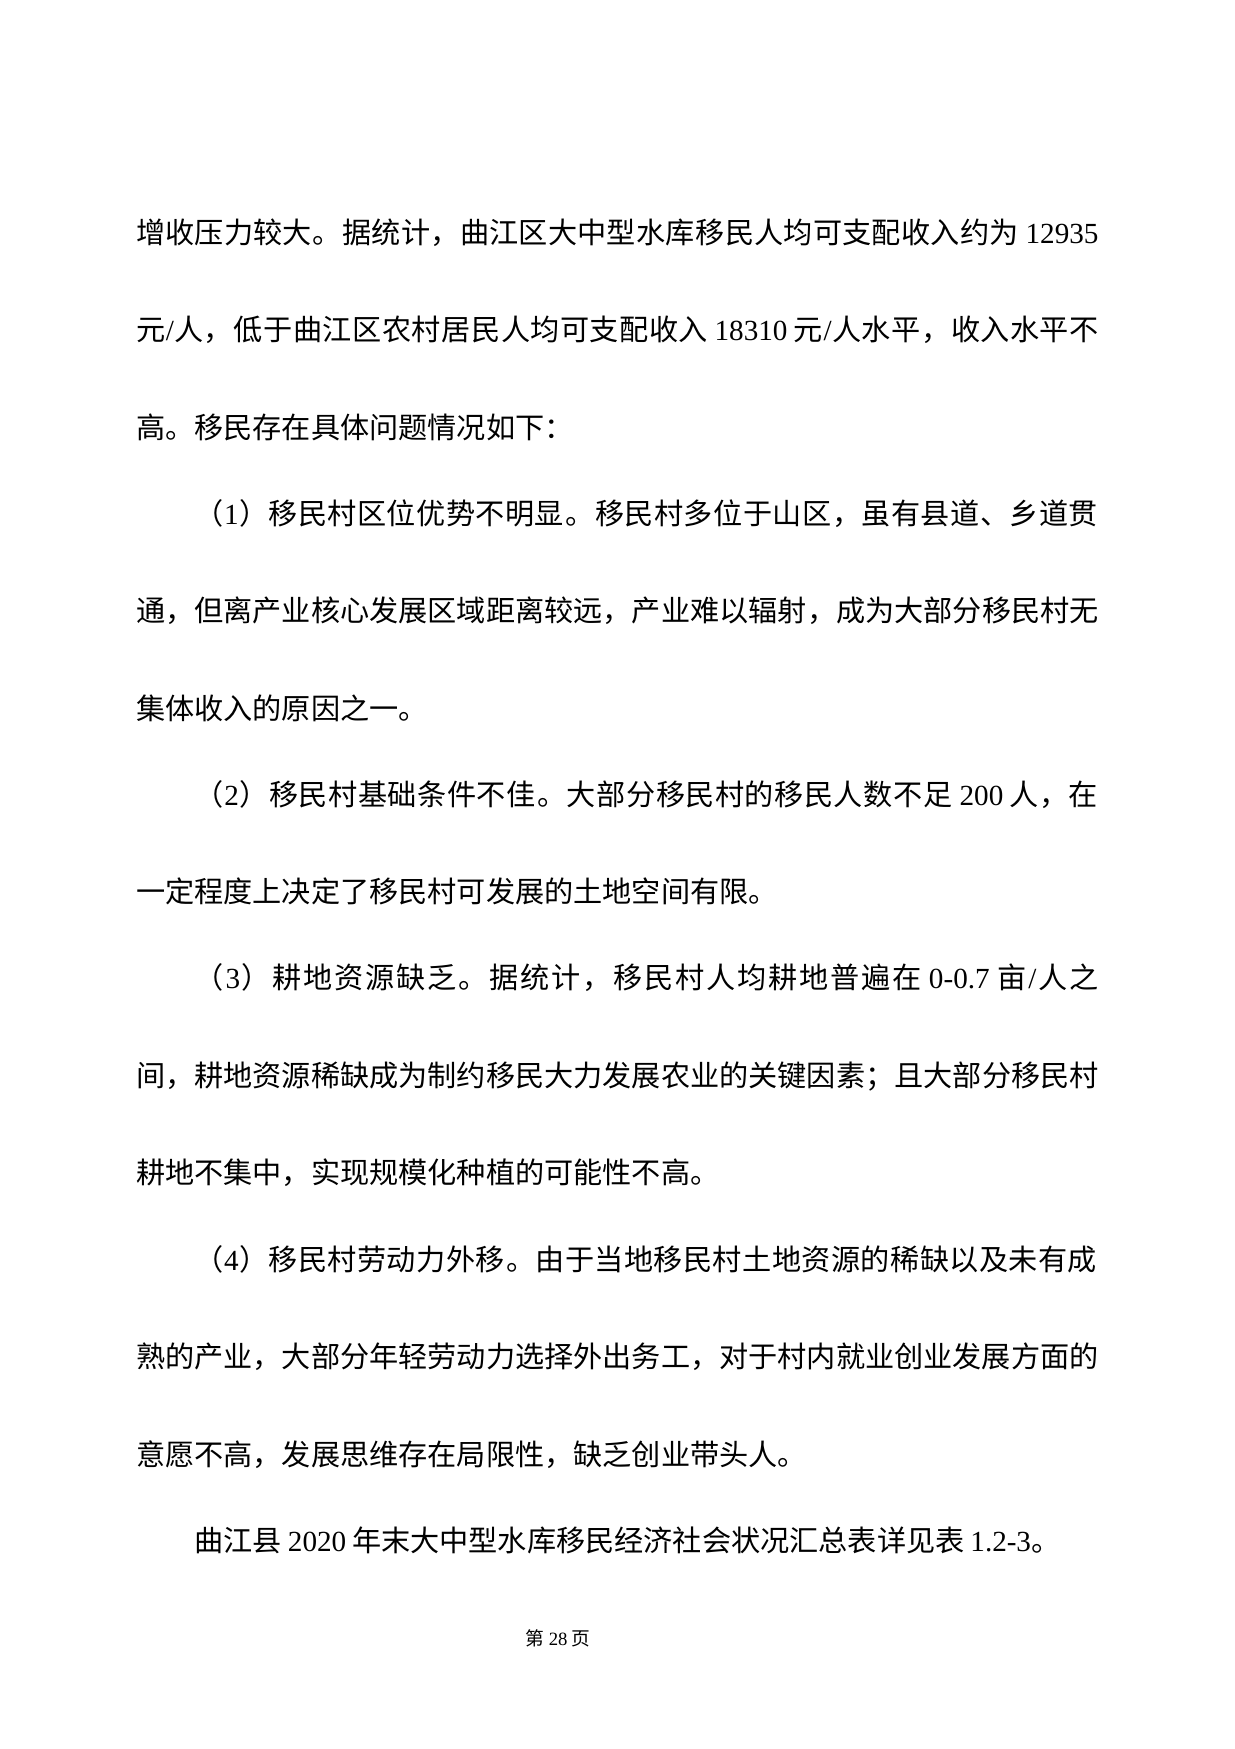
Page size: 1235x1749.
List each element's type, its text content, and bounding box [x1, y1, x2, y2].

text （1）移民村区位优势不明显。移民村多位于山区，虽有县道、乡道贯通，但离产业核心发展区域距离较远，产业难以辐射，成为大部分移民村无集体收入的原因之一。 [136, 479, 1098, 739]
text （2）移民村基础条件不佳。大部分移民村的移民人数不足200人，在一定程度上决定了移民村可发展的土地空间有限。 [136, 760, 1098, 923]
text （4）移民村劳动力外移。由于当地移民村土地资源的稀缺以及未有成熟的产业，大部分年轻劳动力选择外出务工，对于村内就业创业发展方面的意愿不高，发展思维存在局限性，缺乏创业带头人。 [136, 1225, 1098, 1485]
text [136, 198, 1098, 458]
text 曲江县2020年末大中型水库移民经济社会状况汇总表详见表1.2-3。 [136, 1506, 1098, 1571]
text （3）耕地资源缺乏。据统计，移民村人均耕地普遍在0-0.7亩/人之间，耕地资源稀缺成为制约移民大力发展农业的关键因素；且大部分移民村耕地不集中，实现规模化种植的可能性不高。 [136, 944, 1098, 1204]
